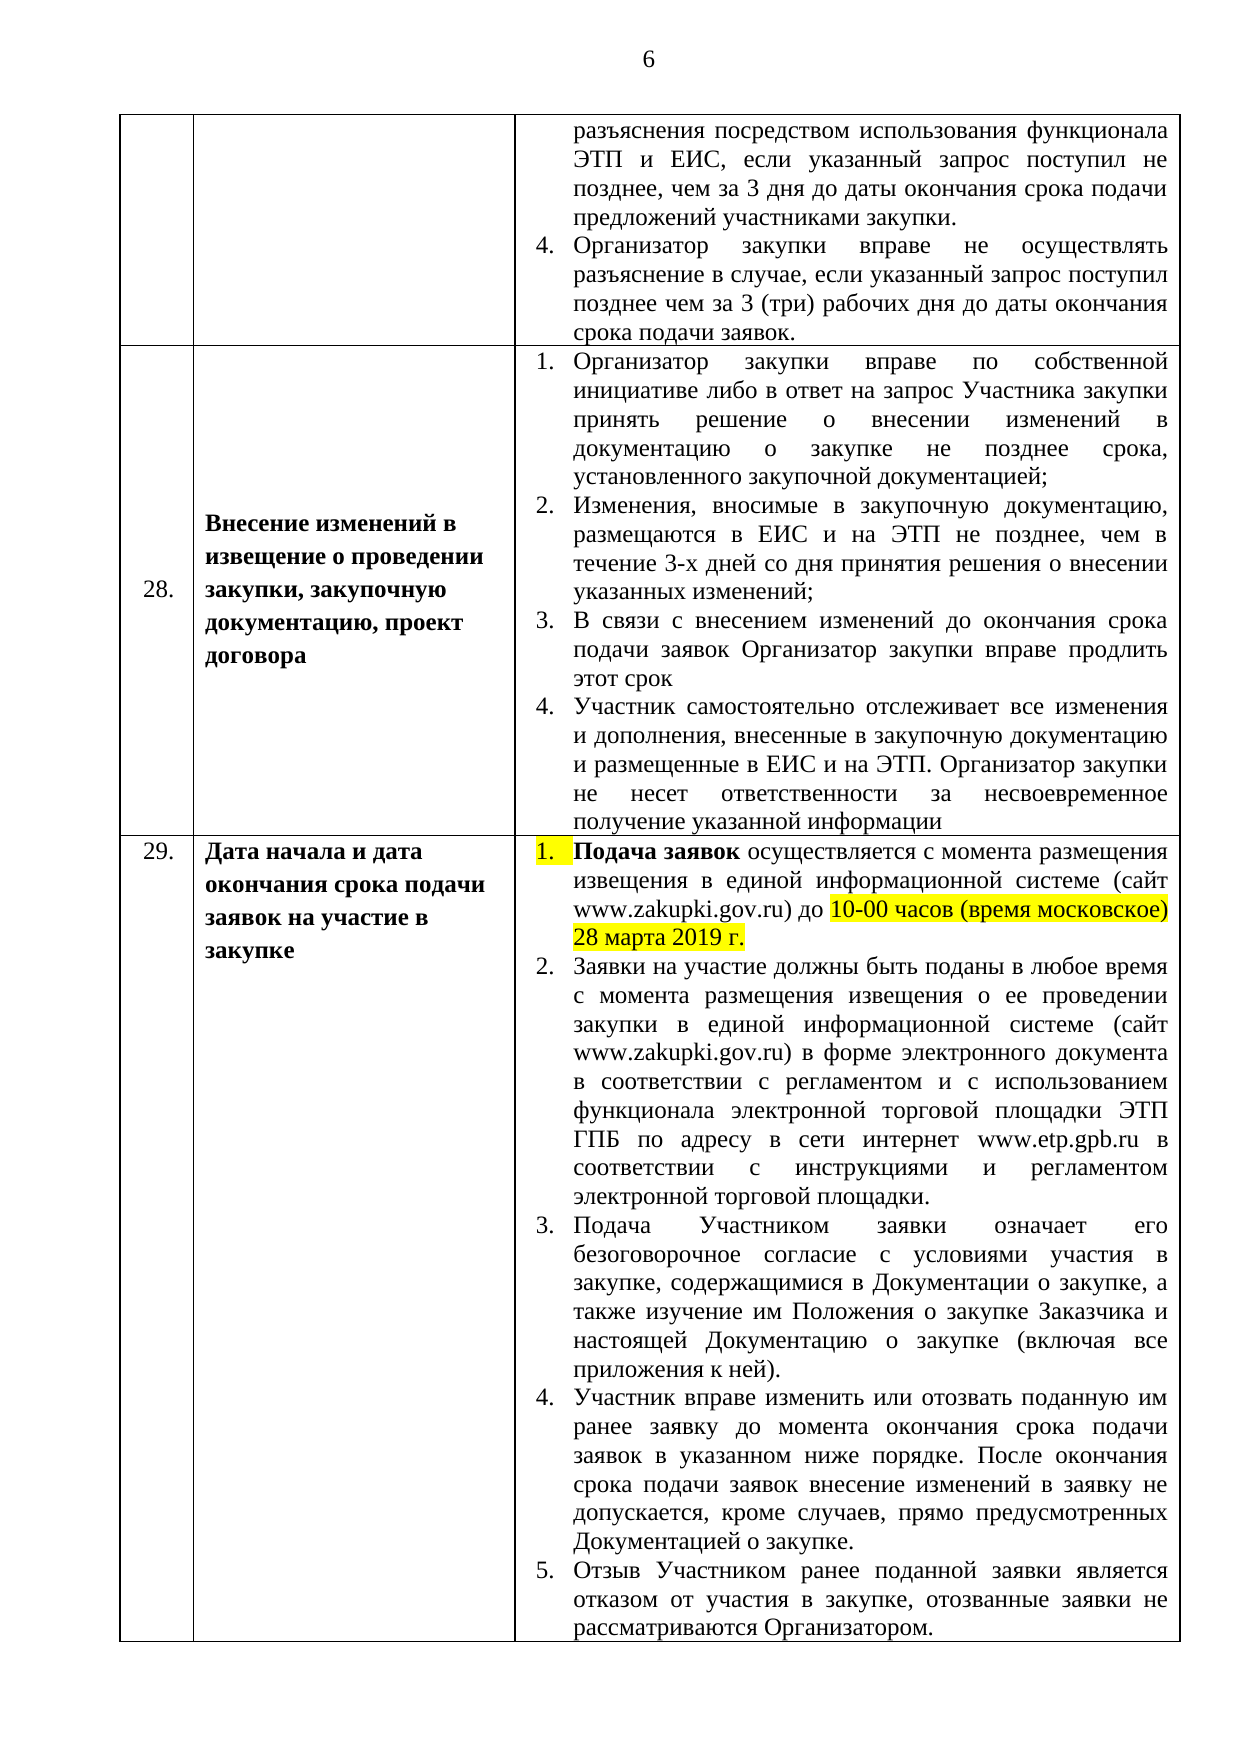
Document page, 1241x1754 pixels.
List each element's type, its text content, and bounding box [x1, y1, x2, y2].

table_cell [121, 115, 193, 345]
table_cell Внесение изменений в извещение о проведении закупки, закупочную документацию, проект договора [194, 346, 514, 835]
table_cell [194, 836, 514, 1641]
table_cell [516, 836, 1179, 1641]
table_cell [516, 115, 1179, 345]
table_cell Организатор закупки вправе по собственной инициативе либо в ответ на запрос Участника закупки принять решение о внесении изменений в документацию о закупке не позднее срока, установленного закупочной документацией; Изменения, вносимые в закупочную документацию, размещаются в ЕИС и на ЭТП не позднее, чем в течение 3-х дней со дня принятия решения о внесении указанных изменений; В связи с внесением изменений до окончания срока подачи заявок Организатор закупки вправе продлить этот срок Участник самостоятельно отслеживает все изменения и дополнения, внесенные в закупочную документацию и размещенные в ЕИС и на ЭТП. Организатор закупки не несет ответственности за несвоевременное получение указанной информации [516, 346, 1179, 835]
table_cell [121, 836, 193, 1641]
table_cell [194, 115, 514, 345]
table_cell [121, 346, 193, 835]
